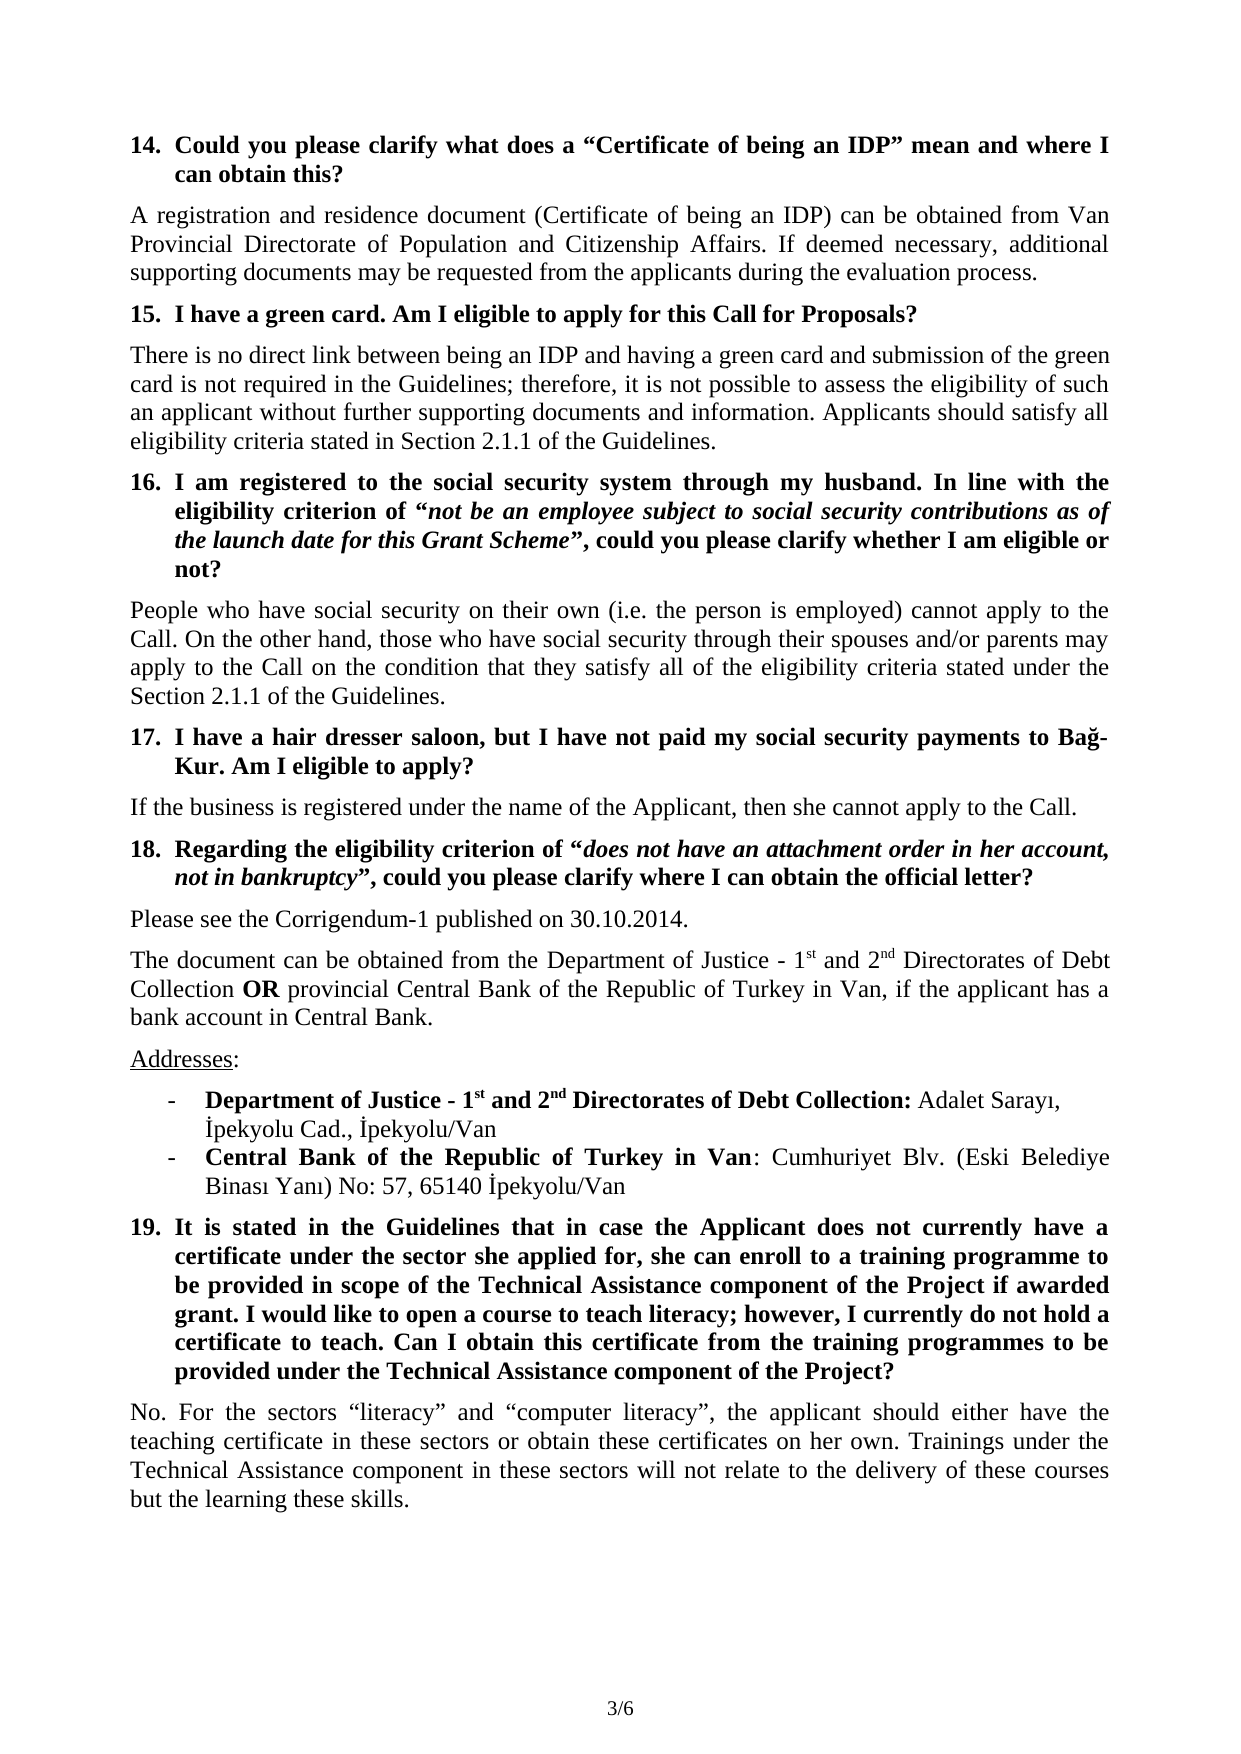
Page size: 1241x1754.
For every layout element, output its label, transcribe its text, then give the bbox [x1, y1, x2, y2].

list If the business is registered under the name of the Applicant, then she cannot apply to the Call. [130, 792, 1110, 821]
text The document can be obtained from the Department of Justice - 1st and 2nd Directorates of Debt Collection OR provincial Central Bank of the Republic of Turkey in Van, if the applicant has a bank account in Central Bank. [130, 945, 1110, 1031]
list People who have social security on their own (i.e. the person is employed) cannot apply to the Call. On the other hand, those who have social security through their spouses and/or parents may apply to the Call on the condition that they satisfy all of the eligibility criteria stated under the Section 2.1.1 of the Guidelines. [130, 595, 1110, 710]
list Addresses: [130, 1044, 1110, 1072]
text Please see the Corrigendum-1 published on 30.10.2014. [130, 904, 1110, 932]
list A registration and residence document (Certificate of being an IDP) can be obtained from Van Provincial Directorate of Population and Citizenship Affairs. If deemed necessary, additional supporting documents may be requested from the applicants during the evaluation process. [130, 200, 1110, 286]
list Central Bank of the Republic of Turkey in Van: Cumhuriyet Blv. (Eski Belediye Binası Yanı) No: 57, 65140 İpekyolu/Van [167, 1142, 1110, 1200]
list I am registered to the social security system through my husband. In line with the eligibility criterion of “not be an employee subject to social security contributions as of the launch date for this Grant Scheme”, could you please clarify whether I am eligible or not? [130, 467, 1110, 582]
list No. For the sectors “literacy” and “computer literacy”, the applicant should either have the teaching certificate in these sectors or obtain these certificates on her own. Trainings under the Technical Assistance component in these sectors will not relate to the delivery of these courses but the learning these skills. [130, 1397, 1110, 1512]
list Could you please clarify what does a “Certificate of being an IDP” mean and where I can obtain this? [130, 130, 1110, 187]
list Regarding the eligibility criterion of “does not have an attachment order in her account, not in bankruptcy”, could you please clarify where I can obtain the official letter? [130, 834, 1110, 891]
text There is no direct link between being an IDP and having a green card and submission of the green card is not required in the Guidelines; therefore, it is not possible to assess the eligibility of such an applicant without further supporting documents and information. Applicants should satisfy all eligibility criteria stated in Section 2.1.1 of the Guidelines. [130, 340, 1110, 455]
list I have a green card. Am I eligible to apply for this Call for Proposals? [130, 299, 1110, 327]
list It is stated in the Guidelines that in case the Applicant does not currently have a certificate under the sector she applied for, she can enroll to a training programme to be provided in scope of the Technical Assistance component of the Project if awarded grant. I would like to open a course to teach literacy; however, I currently do not hold a certificate to teach. Can I obtain this certificate from the training programmes to be provided under the Technical Assistance component of the Project? [130, 1212, 1110, 1385]
list I have a hair dresser saloon, but I have not paid my social security payments to Bağ-Kur. Am I eligible to apply? [130, 722, 1110, 780]
list Department of Justice - 1st and 2nd Directorates of Debt Collection: Adalet Sarayı, İpekyolu Cad., İpekyolu/Van [167, 1085, 1110, 1142]
